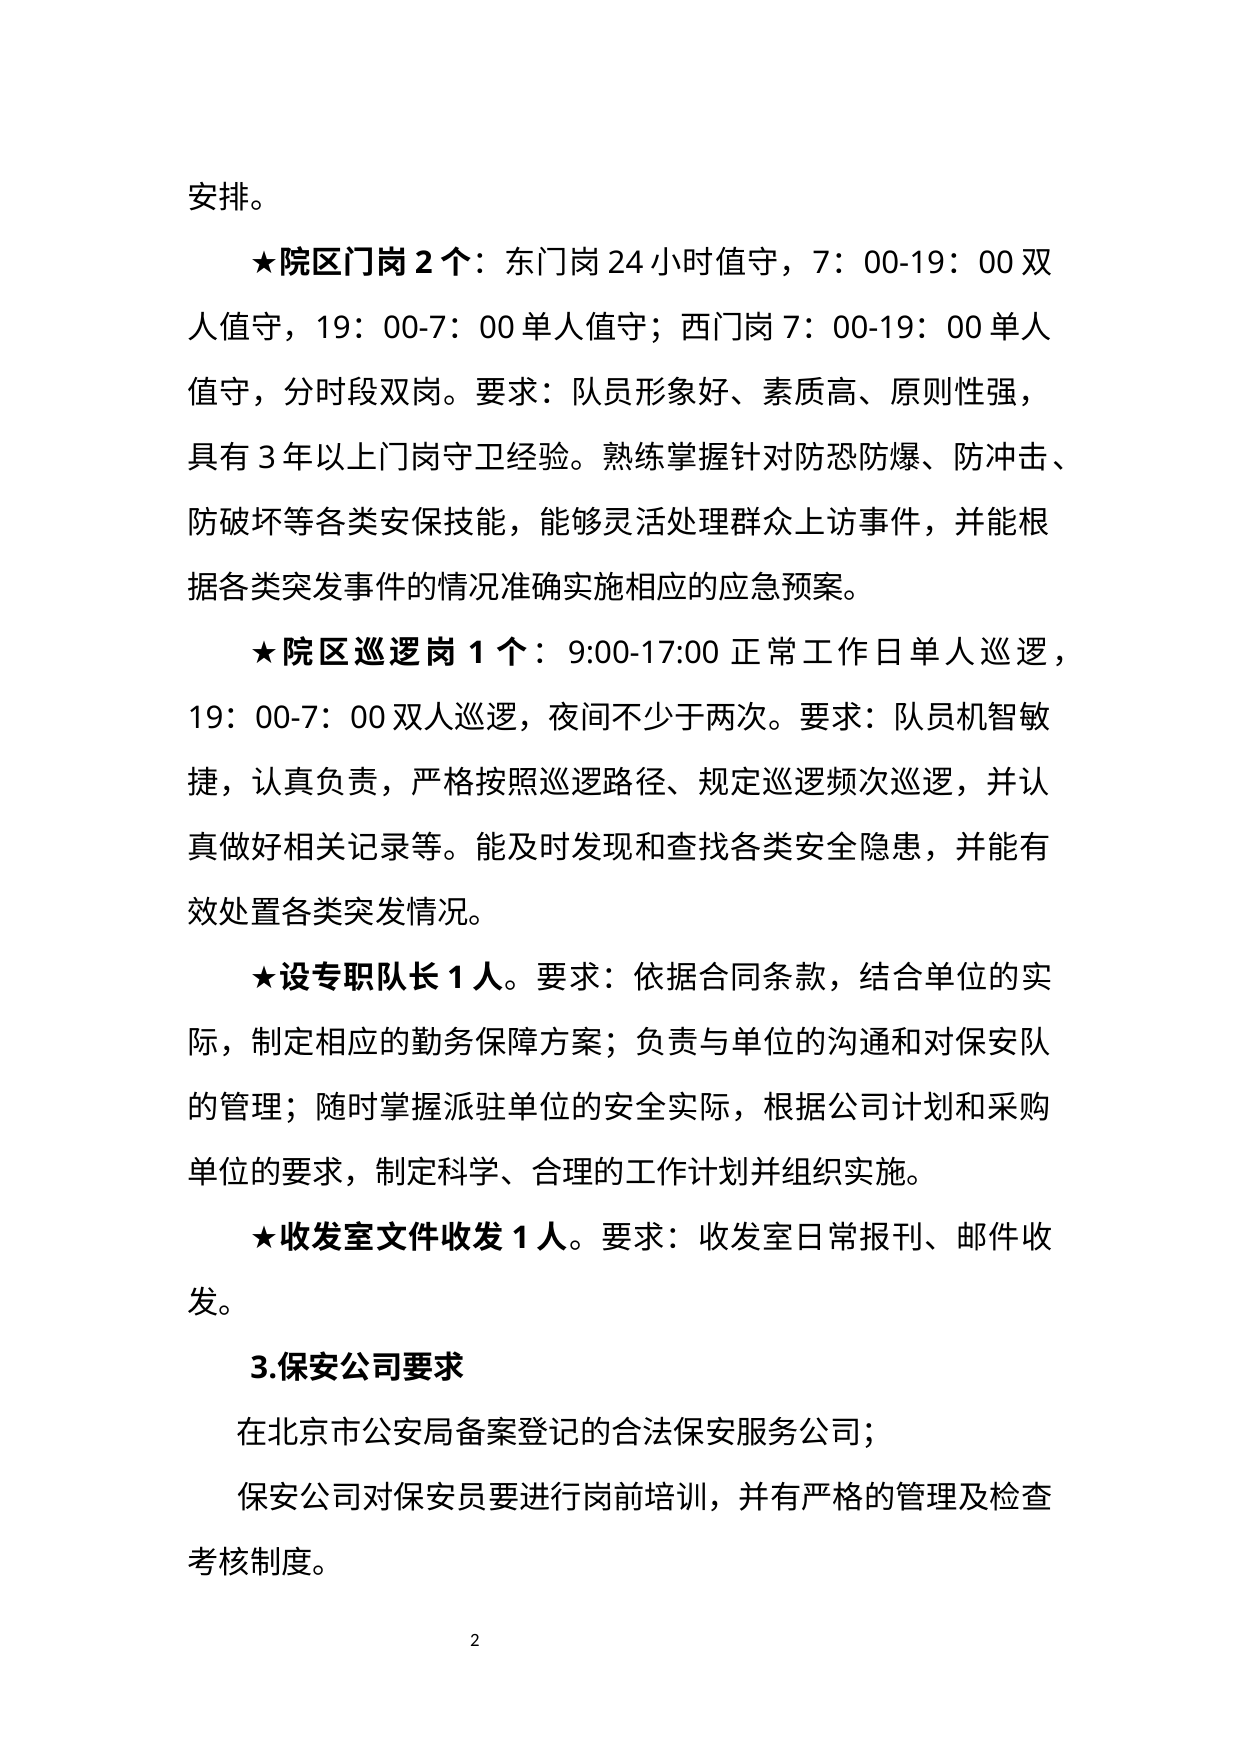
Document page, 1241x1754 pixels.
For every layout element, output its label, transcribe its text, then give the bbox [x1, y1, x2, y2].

text ★收发室文件收发1人。要求：收发室日常报刊、邮件收发。 [187, 1202, 1053, 1332]
text ★设专职队长1人。要求：依据合同条款，结合单位的实际，制定相应的勤务保障方案；负责与单位的沟通和对保安队的管理；随时掌握派驻单位的安全实际，根据公司计划和采购单位的要求，制定科学、合理的工作计划并组织实施。 [187, 942, 1053, 1202]
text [187, 162, 1053, 227]
text ★院区巡逻岗1个：9:00-17:00正常工作日单人巡逻，19：00-7：00双人巡逻，夜间不少于两次。要求：队员机智敏捷，认真负责，严格按照巡逻路径、规定巡逻频次巡逻，并认真做好相关记录等。能及时发现和查找各类安全隐患，并能有效处置各类突发情况。 [187, 617, 1053, 942]
text 在北京市公安局备案登记的合法保安服务公司； [187, 1397, 1053, 1462]
list 保安公司要求 [187, 1332, 1053, 1397]
text 保安公司对保安员要进行岗前培训，并有严格的管理及检查考核制度。 [187, 1462, 1053, 1592]
text ★院区门岗2个：东门岗24小时值守，7：00-19：00双人值守，19：00-7：00单人值守；西门岗7：00-19：00单人值守，分时段双岗。要求：队员形象好、素质高、原则性强，具有3年以上门岗守卫经验。熟练掌握针对防恐防爆、防冲击、防破坏等各类安保技能，能够灵活处理群众上访事件，并能根据各类突发事件的情况准确实施相应的应急预案。 [187, 227, 1053, 617]
